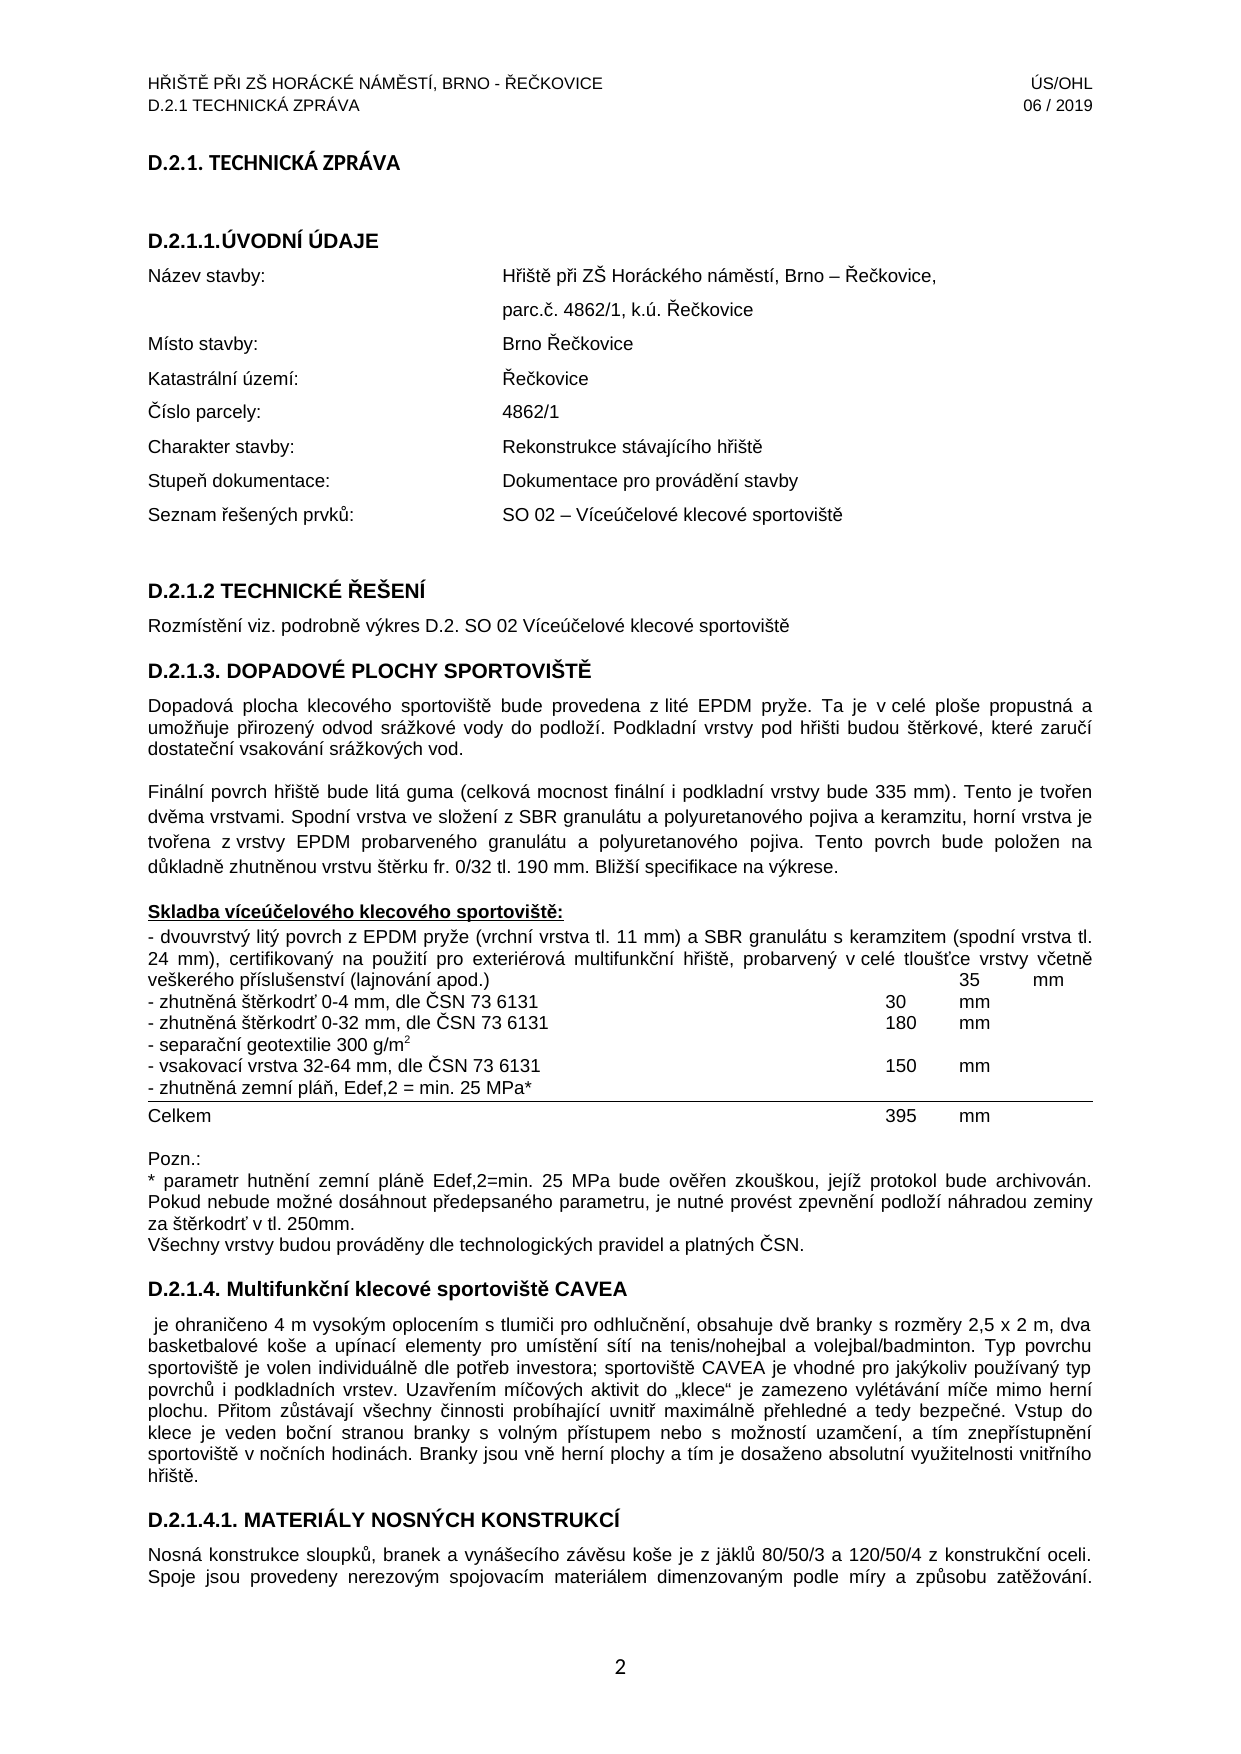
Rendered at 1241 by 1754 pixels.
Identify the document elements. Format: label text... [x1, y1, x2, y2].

text parc.č. 4862/1, k.ú. Řečkovice [148, 299, 1093, 321]
text Katastrální území: Řečkovice [148, 367, 1093, 389]
text Všechny vrstvy budou prováděny dle technologických pravidel a platných ČSN. [148, 1234, 1093, 1256]
text D.2.1.2 TECHNICKÉ ŘEŠENÍ [148, 579, 1093, 603]
text Název stavby: Hřiště při ZŠ Horáckého náměstí, Brno – Řečkovice, [148, 265, 1093, 287]
text D.2.1. TECHNICKÁ ZPRÁVA [148, 148, 1093, 176]
text Číslo parcely: 4862/1 [148, 401, 1093, 423]
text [148, 1544, 1093, 1587]
text Stupeň dokumentace: Dokumentace pro provádění stavby [148, 469, 1093, 491]
text - zhutněná štěrkodrť 0-32 mm, dle ČSN 73 6131 180 mm [148, 1012, 1093, 1034]
text je ohraničeno 4 m vysokým oplocením s tlumiči pro odhlučnění, obsahuje dvě branky s rozměry 2,5 x 2 m, dva basketbalové koše a upínací elementy pro umístění sítí na tenis/nohejbal a volejbal/badminton. Typ povrchu sportoviště je volen individuálně dle potřeb investora; sportoviště CAVEA je vhodné pro jakýkoliv používaný typ povrchů i podkladních vrstev. Uzavřením míčových aktivit do „klece“ je zamezeno vylétávání míče mimo herní plochu. Přitom zůstávají všechny činnosti probíhající uvnitř maximálně přehledné a tedy bezpečné. Vstup do klece je veden boční stranou branky s volným přístupem nebo s možností uzamčení, a tím znepřístupnění sportoviště v nočních hodinách. Branky jsou vně herní plochy a tím je dosaženo absolutní využitelnosti vnitřního hřiště. [148, 1314, 1093, 1486]
text D.2.1.4.1. MATERIÁLY NOSNÝCH KONSTRUKCÍ [148, 1508, 1093, 1532]
text - vsakovací vrstva 32-64 mm, dle ČSN 73 6131 150 mm [148, 1055, 1093, 1077]
text Rozmístění viz. podrobně výkres D.2. SO 02 Víceúčelové klecové sportoviště [148, 615, 1093, 637]
text Celkem 395 mm [148, 1105, 1093, 1126]
text D.2.1.4. Multifunkční klecové sportoviště CAVEA [148, 1277, 1093, 1301]
text Seznam řešených prvků: SO 02 – Víceúčelové klecové sportoviště [148, 503, 1093, 525]
text - zhutněná zemní pláň, Edef,2 = min. 25 MPa* [148, 1077, 1093, 1101]
text Finální povrch hřiště bude litá guma (celková mocnost finální i podkladní vrstvy bude 335 mm). Tento je tvořen dvěma vrstvami. Spodní vrstva ve složení z SBR granulátu a polyuretanového pojiva a keramzitu, horní vrstva je tvořena z vrstvy EPDM probarveného granulátu a polyuretanového pojiva. Tento povrch bude položen na důkladně zhutněnou vrstvu štěrku fr. 0/32 tl. 190 mm. Bližší specifikace na výkrese. [148, 781, 1093, 877]
text Pozn.: [148, 1148, 1093, 1169]
text - separační geotextilie 300 g/m2 [148, 1034, 1093, 1055]
text - zhutněná štěrkodrť 0-4 mm, dle ČSN 73 6131 30 mm [148, 991, 1093, 1012]
text - dvouvrstvý litý povrch z EPDM pryže (vrchní vrstva tl. 11 mm) a SBR granulátu s keramzitem (spodní vrstva tl. 24 mm), certifikovaný na použití pro exteriérová multifunkční hřiště, probarvený v celé tloušťce vrstvy včetně veškerého příslušenství (lajnování apod.) 35 mm [148, 926, 1093, 991]
text D.2.1.3. DOPADOVÉ PLOCHY SPORTOVIŠTĚ [148, 658, 1093, 682]
text * parametr hutnění zemní pláně Edef,2=min. 25 MPa bude ověřen zkouškou, jejíž protokol bude archivován. Pokud nebude možné dosáhnout předepsaného parametru, je nutné provést zpevnění podloží náhradou zeminy za štěrkodrť v tl. 250mm. [148, 1169, 1093, 1234]
text D.2.1.1. ÚVODNÍ ÚDAJE [148, 229, 1093, 253]
text Dopadová plocha klecového sportoviště bude provedena z lité EPDM pryže. Ta je v celé ploše propustná a umožňuje přirozený odvod srážkové vody do podloží. Podkladní vrstvy pod hřišti budou štěrkové, které zaručí dostateční vsakování srážkových vod. [148, 695, 1093, 759]
text Charakter stavby: Rekonstrukce stávajícího hřiště [148, 435, 1093, 457]
text Skladba víceúčelového klecového sportoviště: [148, 901, 1093, 923]
text Místo stavby: Brno Řečkovice [148, 333, 1093, 355]
